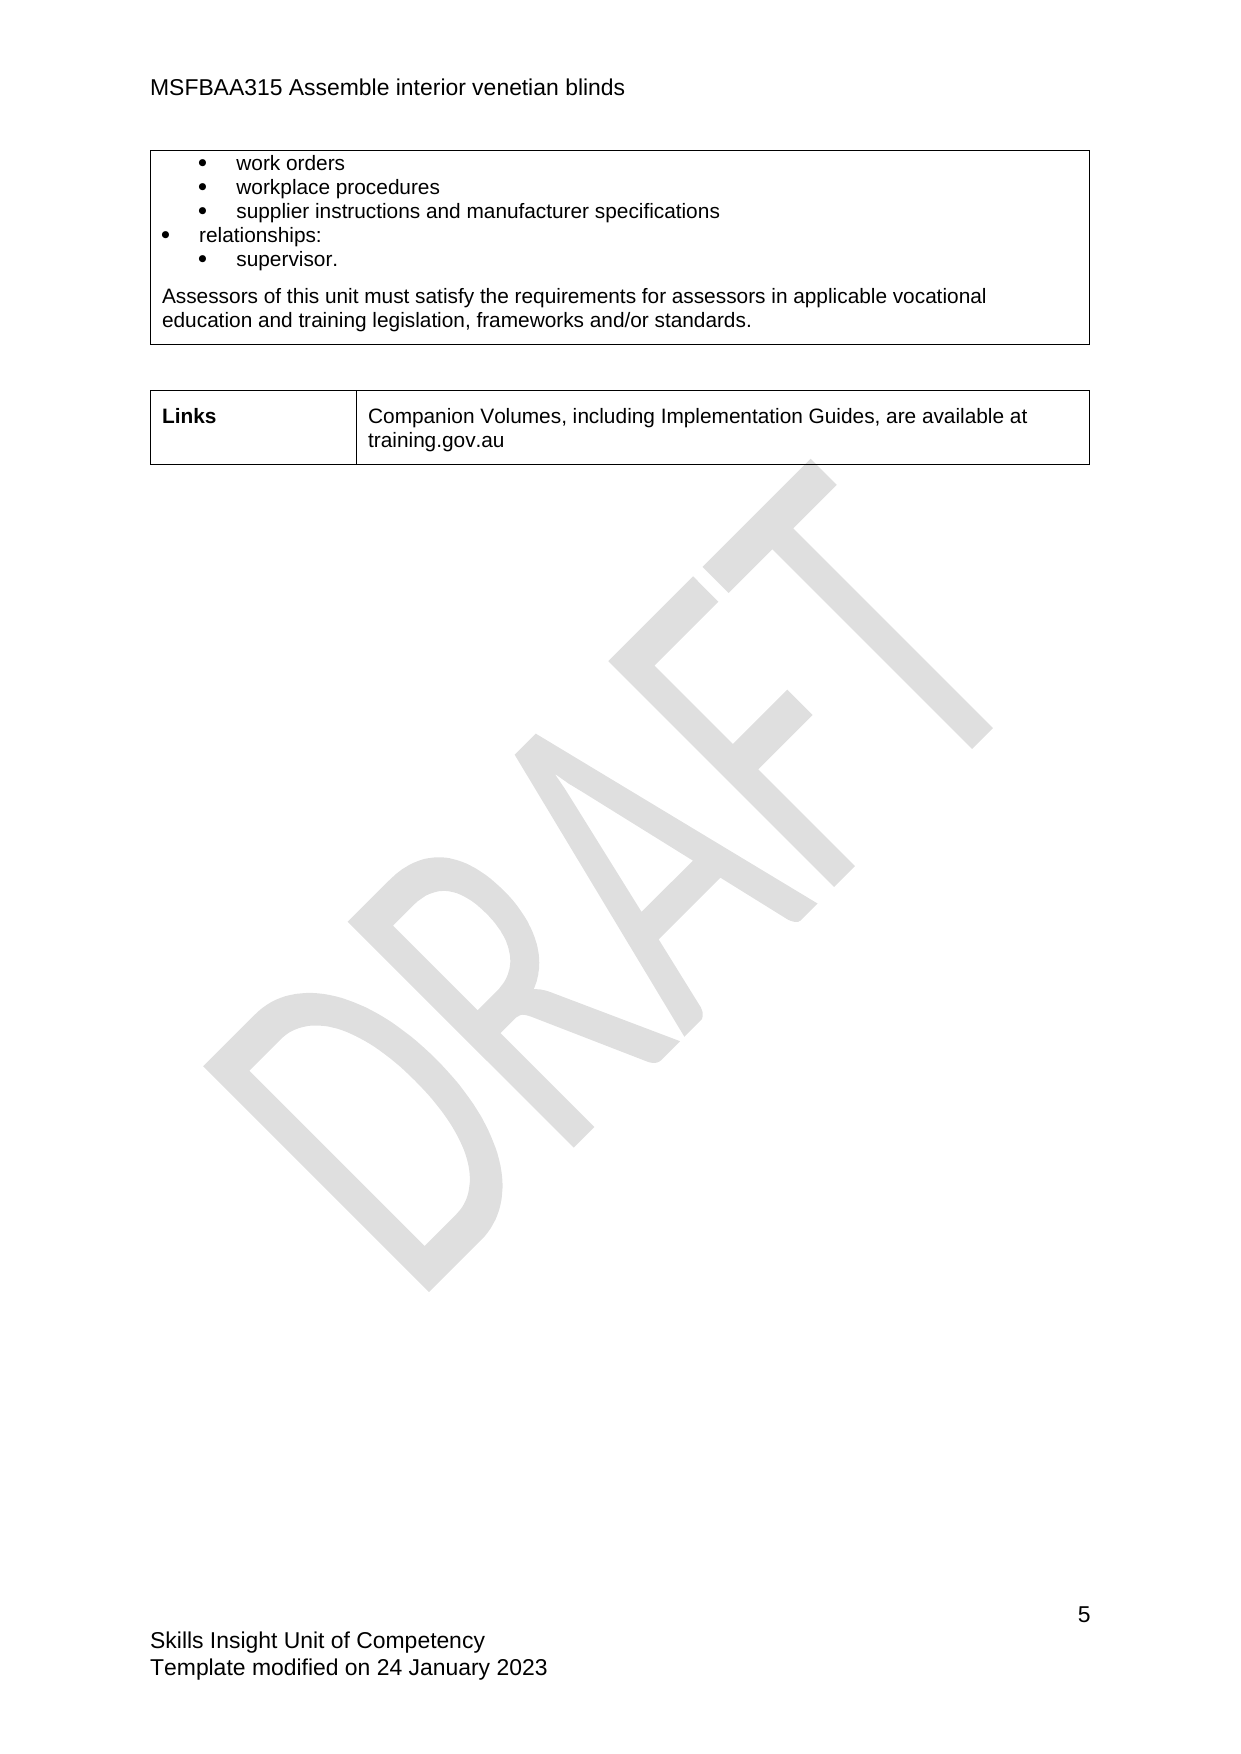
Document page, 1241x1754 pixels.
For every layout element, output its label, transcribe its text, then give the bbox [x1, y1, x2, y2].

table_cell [151, 151, 1089, 344]
table_header Links [151, 391, 356, 464]
table_header Companion Volumes, including Implementation Guides, are available at training.gov.au [357, 391, 1089, 464]
